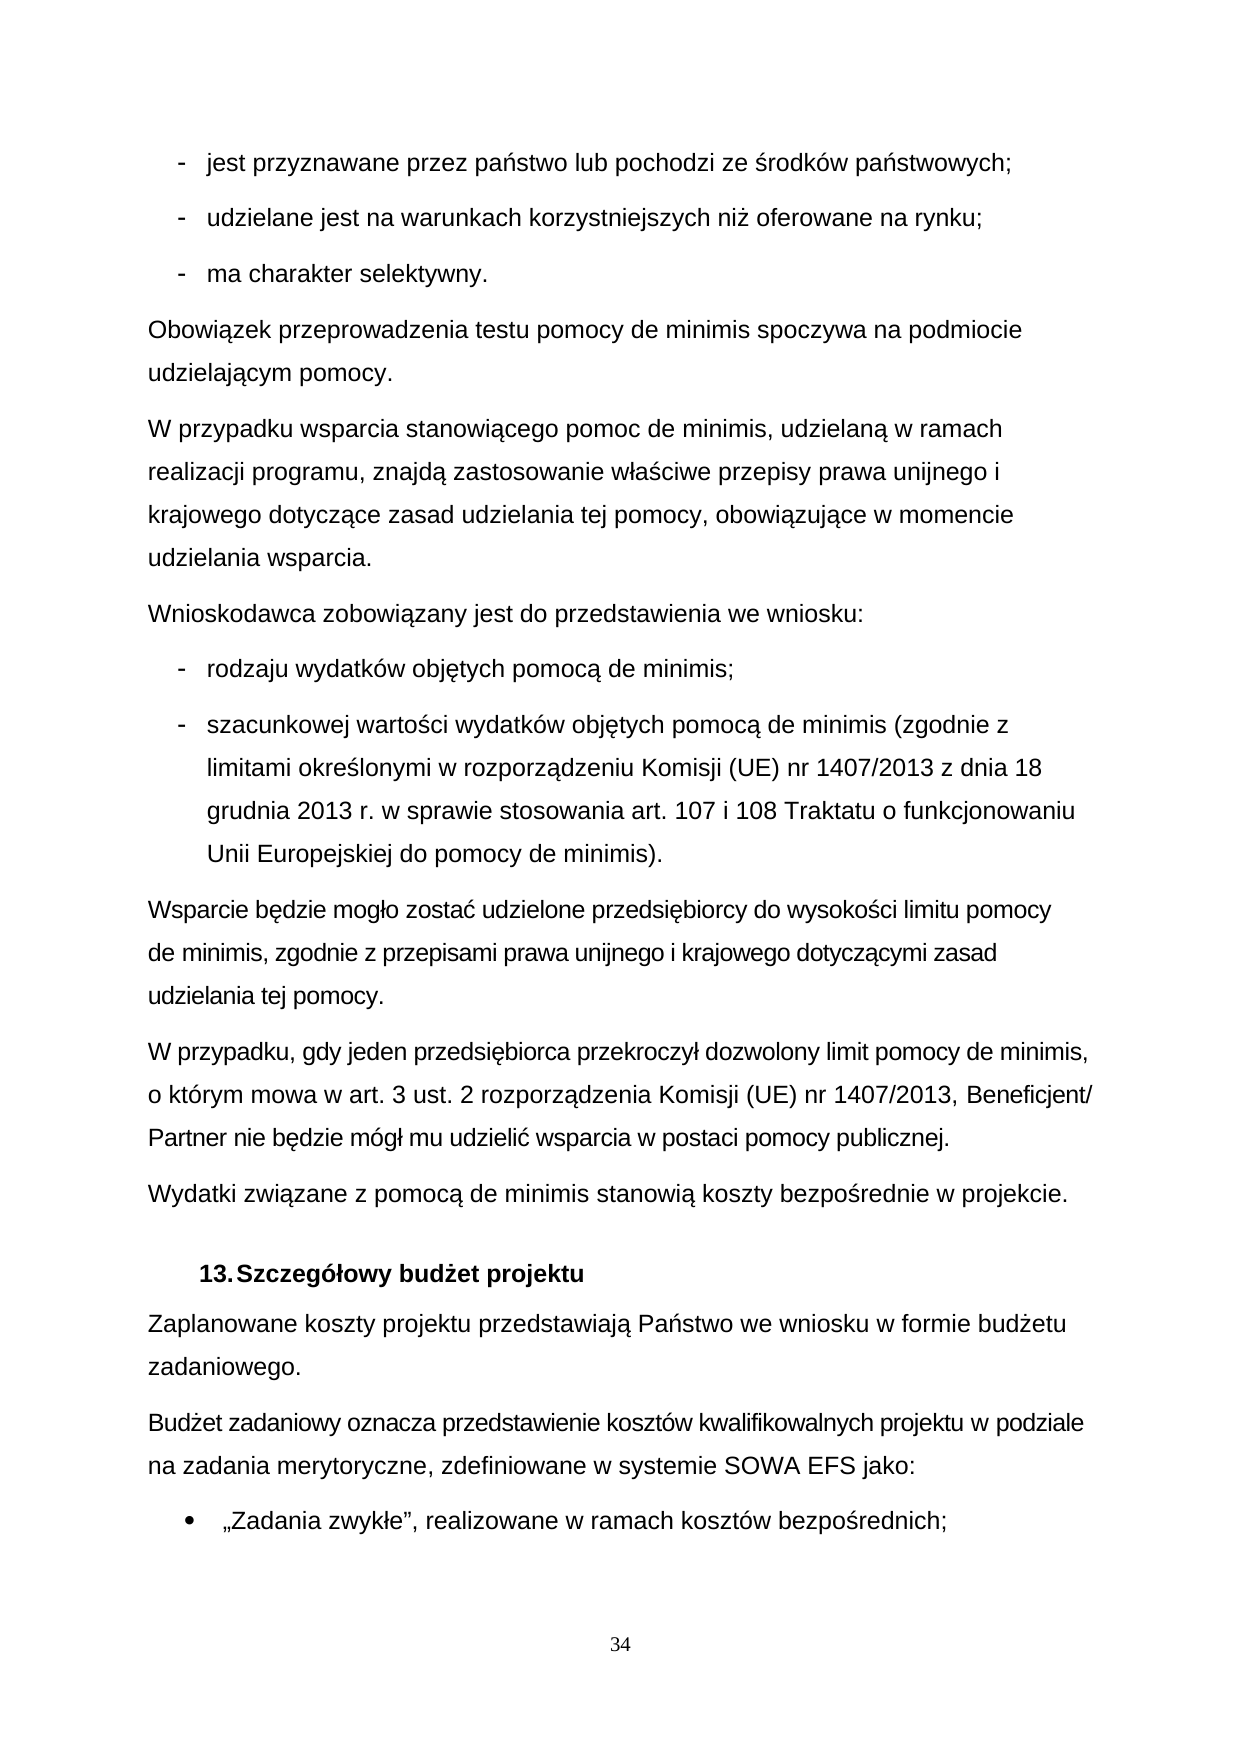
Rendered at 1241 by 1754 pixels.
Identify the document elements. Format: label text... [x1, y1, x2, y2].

list szacunkowej wartości wydatków objętych pomocą de minimis (zgodnie z limitami określonymi w rozporządzeniu Komisji (UE) nr 1407/2013 z dnia 18 grudnia 2013 r. w sprawie stosowania art. 107 i 108 Traktatu o funkcjonowaniu Unii Europejskiej do pomocy de minimis). [177, 710, 1093, 868]
text Zaplanowane koszty projektu przedstawiają Państwo we wniosku w formie budżetu zadaniowego. [148, 1309, 1093, 1381]
list ma charakter selektywny. [177, 259, 1093, 288]
list rodzaju wydatków objętych pomocą de minimis; [177, 654, 1093, 683]
text Wsparcie będzie mogło zostać udzielone przedsiębiorcy do wysokości limitu pomocy de minimis, zgodnie z przepisami prawa unijnego i krajowego dotyczącymi zasad udzielania tej pomocy. [148, 895, 1093, 1010]
text W przypadku wsparcia stanowiącego pomoc de minimis, udzielaną w ramach realizacji programu, znajdą zastosowanie właściwe przepisy prawa unijnego i krajowego dotyczące zasad udzielania tej pomocy, obowiązujące w momencie udzielania wsparcia. [148, 413, 1093, 572]
text Wydatki związane z pomocą de minimis stanowią koszty bezpośrednie w projekcie. [148, 1179, 1093, 1207]
list udzielane jest na warunkach korzystniejszych niż oferowane na rynku; [177, 203, 1093, 232]
text Wnioskodawca zobowiązany jest do przedstawienia we wniosku: [148, 598, 1093, 627]
list jest przyznawane przez państwo lub pochodzi ze środków państwowych; [177, 148, 1093, 176]
text Budżet zadaniowy oznacza przedstawienie kosztów kwalifikowalnych projektu w podziale na zadania merytoryczne, zdefiniowane w systemie SOWA EFS jako: [148, 1407, 1093, 1479]
text Obowiązek przeprowadzenia testu pomocy de minimis spoczywa na podmiocie udzielającym pomocy. [148, 315, 1093, 387]
subtitle Szczegółowy budżet projektu [199, 1259, 1093, 1288]
list „Zadania zwykłe”, realizowane w ramach kosztów bezpośrednich; [185, 1506, 1093, 1535]
text W przypadku, gdy jeden przedsiębiorca przekroczył dozwolony limit pomocy de minimis, o którym mowa w art. 3 ust. 2 rozporządzenia Komisji (UE) nr 1407/2013, Beneficjent/ Partner nie będzie mógł mu udzielić wsparcia w postaci pomocy publicznej. [148, 1037, 1093, 1152]
